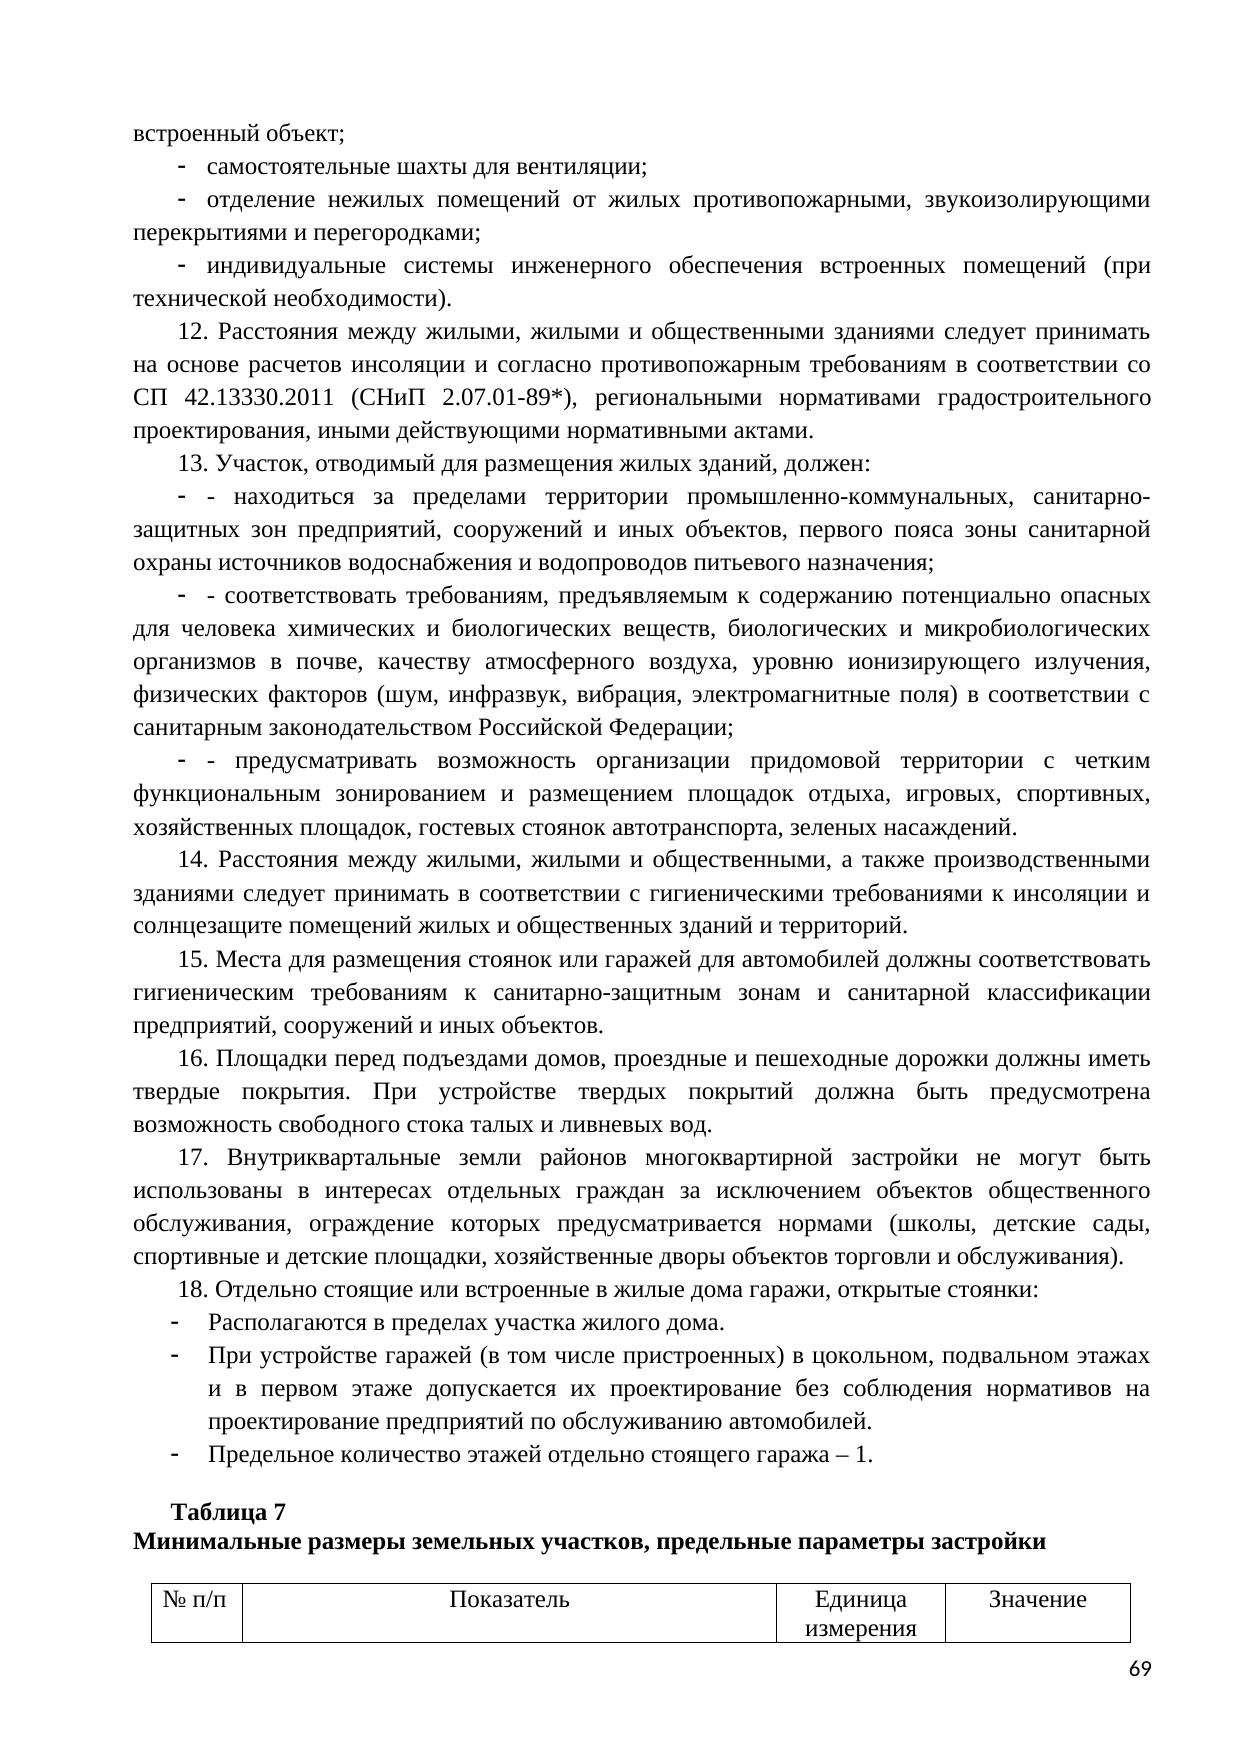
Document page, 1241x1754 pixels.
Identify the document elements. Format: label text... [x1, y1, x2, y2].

text 12. Расстояния между жилыми, жилыми и общественными зданиями следует принимать на основе расчетов инсоляции и согласно противопожарным требованиям в соответствии со СП 42.13330.2011 (СНиП 2.07.01-89*), региональными нормативами градостроительного проектирования, иными действующими нормативными актами. [133, 316, 1152, 444]
list - соответствовать требованиям, предъявляемым к содержанию потенциально опасных для человека химических и биологических веществ, биологических и микробиологических организмов в почве, качеству атмосферного воздуха, уровню ионизирующего излучения, физических факторов (шум, инфразвук, вибрация, электромагнитные поля) в соответствии с санитарным законодательством Российской Федерации; [133, 580, 1152, 741]
list Располагаются в пределах участка жилого дома. [170, 1307, 1152, 1336]
text 13. Участок, отводимый для размещения жилых зданий, должен: [133, 448, 1152, 477]
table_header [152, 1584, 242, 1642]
text 16. Площадки перед подъездами домов, проездные и пешеходные дорожки должны иметь твердые покрытия. При устройстве твердых покрытий должна быть предусмотрена возможность свободного стока талых и ливневых вод. [133, 1043, 1152, 1137]
list отделение нежилых помещений от жилых противопожарными, звукоизолирующими перекрытиями и перегородками; [133, 184, 1152, 246]
text 17. Внутриквартальные земли районов многоквартирной застройки не могут быть использованы в интересах отдельных граждан за исключением объектов общественного обслуживания, ограждение которых предусматривается нормами (школы, детские сады, спортивные и детские площадки, хозяйственные дворы объектов торговли и обслуживания). [133, 1142, 1152, 1269]
list При устройстве гаражей (в том числе пристроенных) в цокольном, подвальном этажах и в первом этаже допускается их проектирование без соблюдения нормативов на проектирование предприятий по обслуживанию автомобилей. [170, 1340, 1152, 1435]
text 14. Расстояния между жилыми, жилыми и общественными, а также производственными зданиями следует принимать в соответствии с гигиеническими требованиями к инсоляции и солнцезащите помещений жилых и общественных зданий и территорий. [133, 844, 1152, 939]
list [133, 118, 1152, 147]
text 18. Отдельно стоящие или встроенные в жилые дома гаражи, открытые стоянки: [133, 1274, 1152, 1303]
text Таблица 7 [170, 1497, 1152, 1526]
list индивидуальные системы инженерного обеспечения встроенных помещений (при технической необходимости). [133, 250, 1152, 312]
list самостоятельные шахты для вентиляции; [133, 151, 1152, 180]
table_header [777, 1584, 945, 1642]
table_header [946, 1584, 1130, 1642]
text 15. Места для размещения стоянок или гаражей для автомобилей должны соответствовать гигиеническим требованиям к санитарно-защитным зонам и санитарной классификации предприятий, сооружений и иных объектов. [133, 944, 1152, 1038]
list - находиться за пределами территории промышленно-коммунальных, санитарно-защитных зон предприятий, сооружений и иных объектов, первого пояса зоны санитарной охраны источников водоснабжения и водопроводов питьевого назначения; [133, 481, 1152, 576]
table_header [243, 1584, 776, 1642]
list - предусматривать возможность организации придомовой территории с четким функциональным зонированием и размещением площадок отдыха, игровых, спортивных, хозяйственных площадок, гостевых стоянок автотранспорта, зеленых насаждений. [133, 746, 1152, 840]
list Предельное количество этажей отдельно стоящего гаража – 1. [170, 1439, 1152, 1468]
text Минимальные размеры земельных участков, предельные параметры застройки [133, 1526, 1152, 1554]
